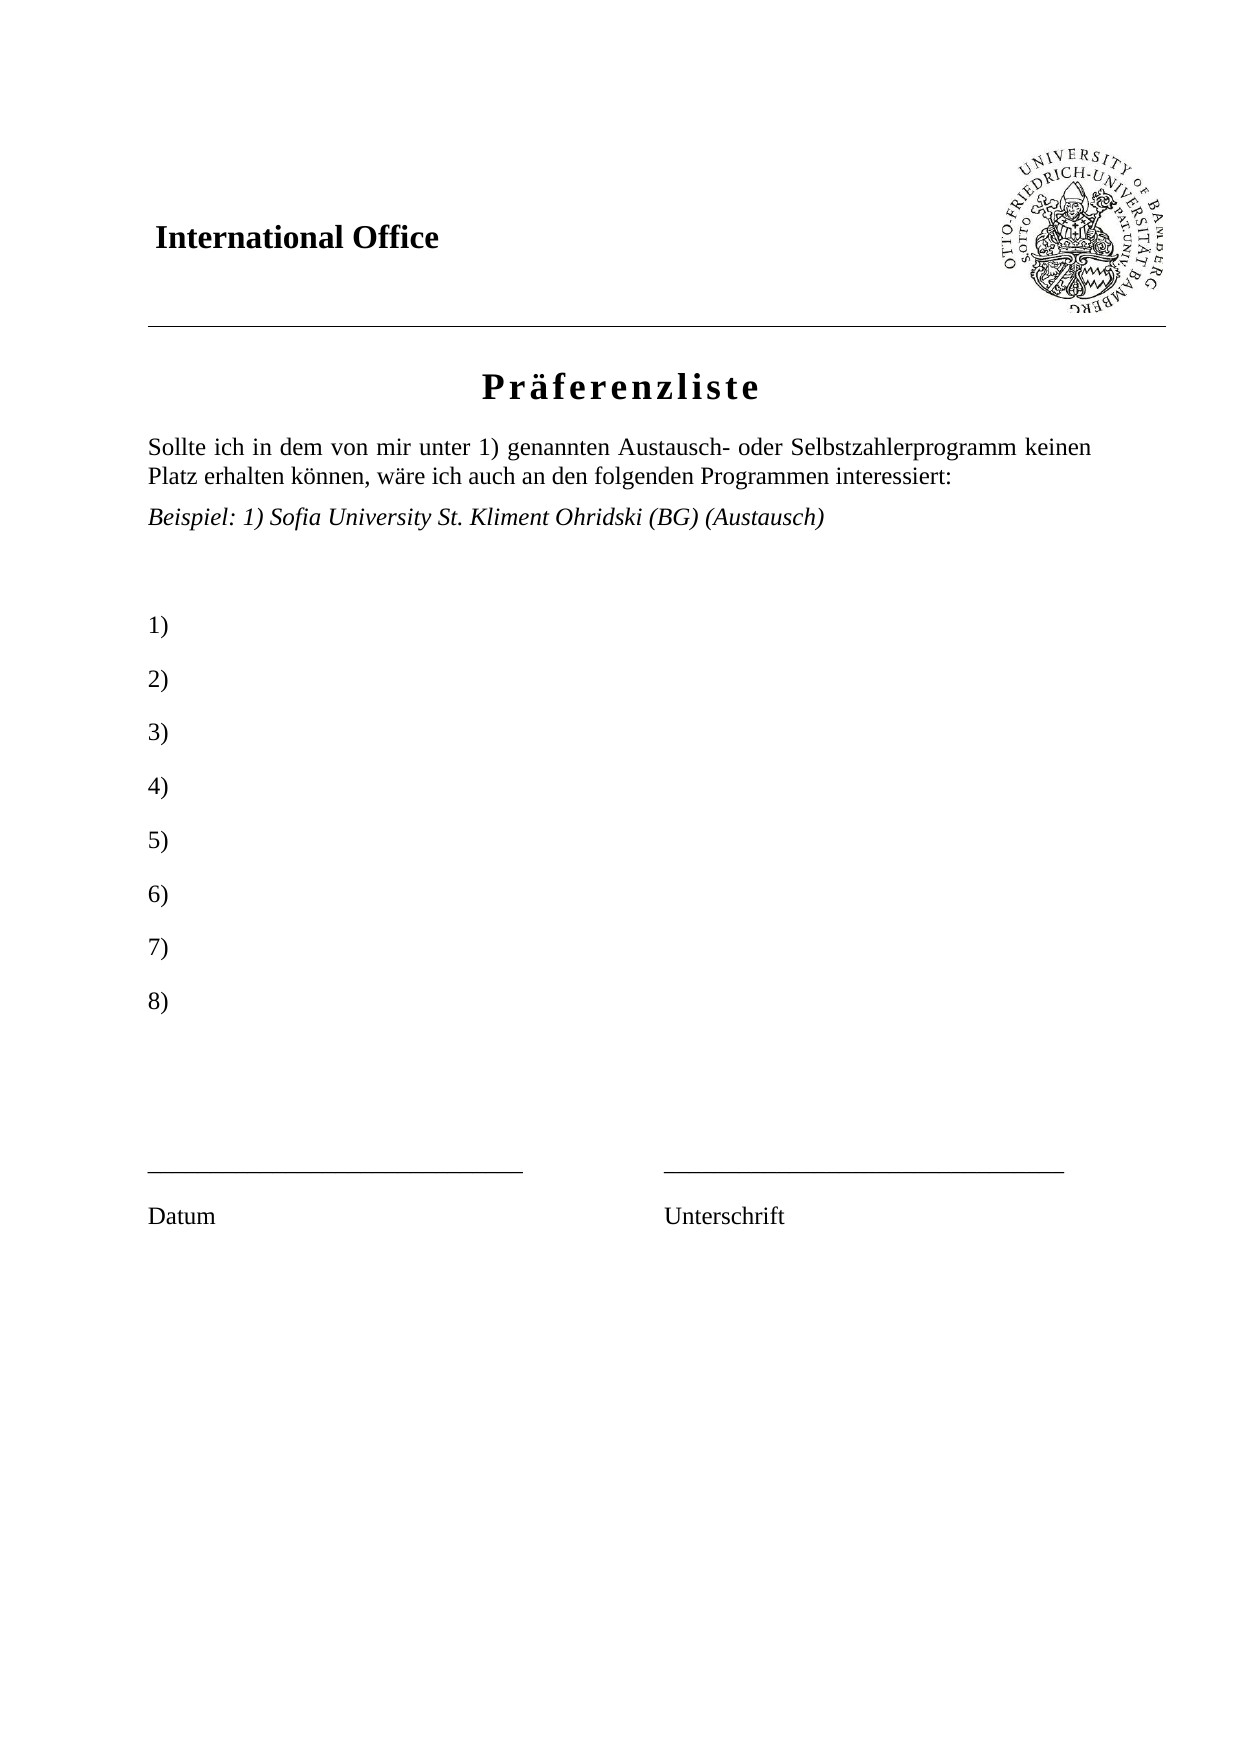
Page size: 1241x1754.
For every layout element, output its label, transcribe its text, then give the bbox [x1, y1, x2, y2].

picture [1000, 148, 1163, 311]
text Beispiel: 1) Sofia University St. Kliment Ohridski (BG) (Austausch) [148, 502, 1093, 531]
text Datum Unterschrift [148, 1201, 1093, 1230]
table_header [642, 148, 1166, 326]
table_header International Office [148, 148, 642, 326]
text Präferenzliste [148, 364, 1093, 407]
text ______________________________ ________________________________ [148, 1147, 1093, 1176]
text Sollte ich in dem von mir unter 1) genannten Austausch- oder Selbstzahlerprogramm keinen Platz erhalten können, wäre ich auch an den folgenden Programmen interessiert: [148, 432, 1093, 490]
